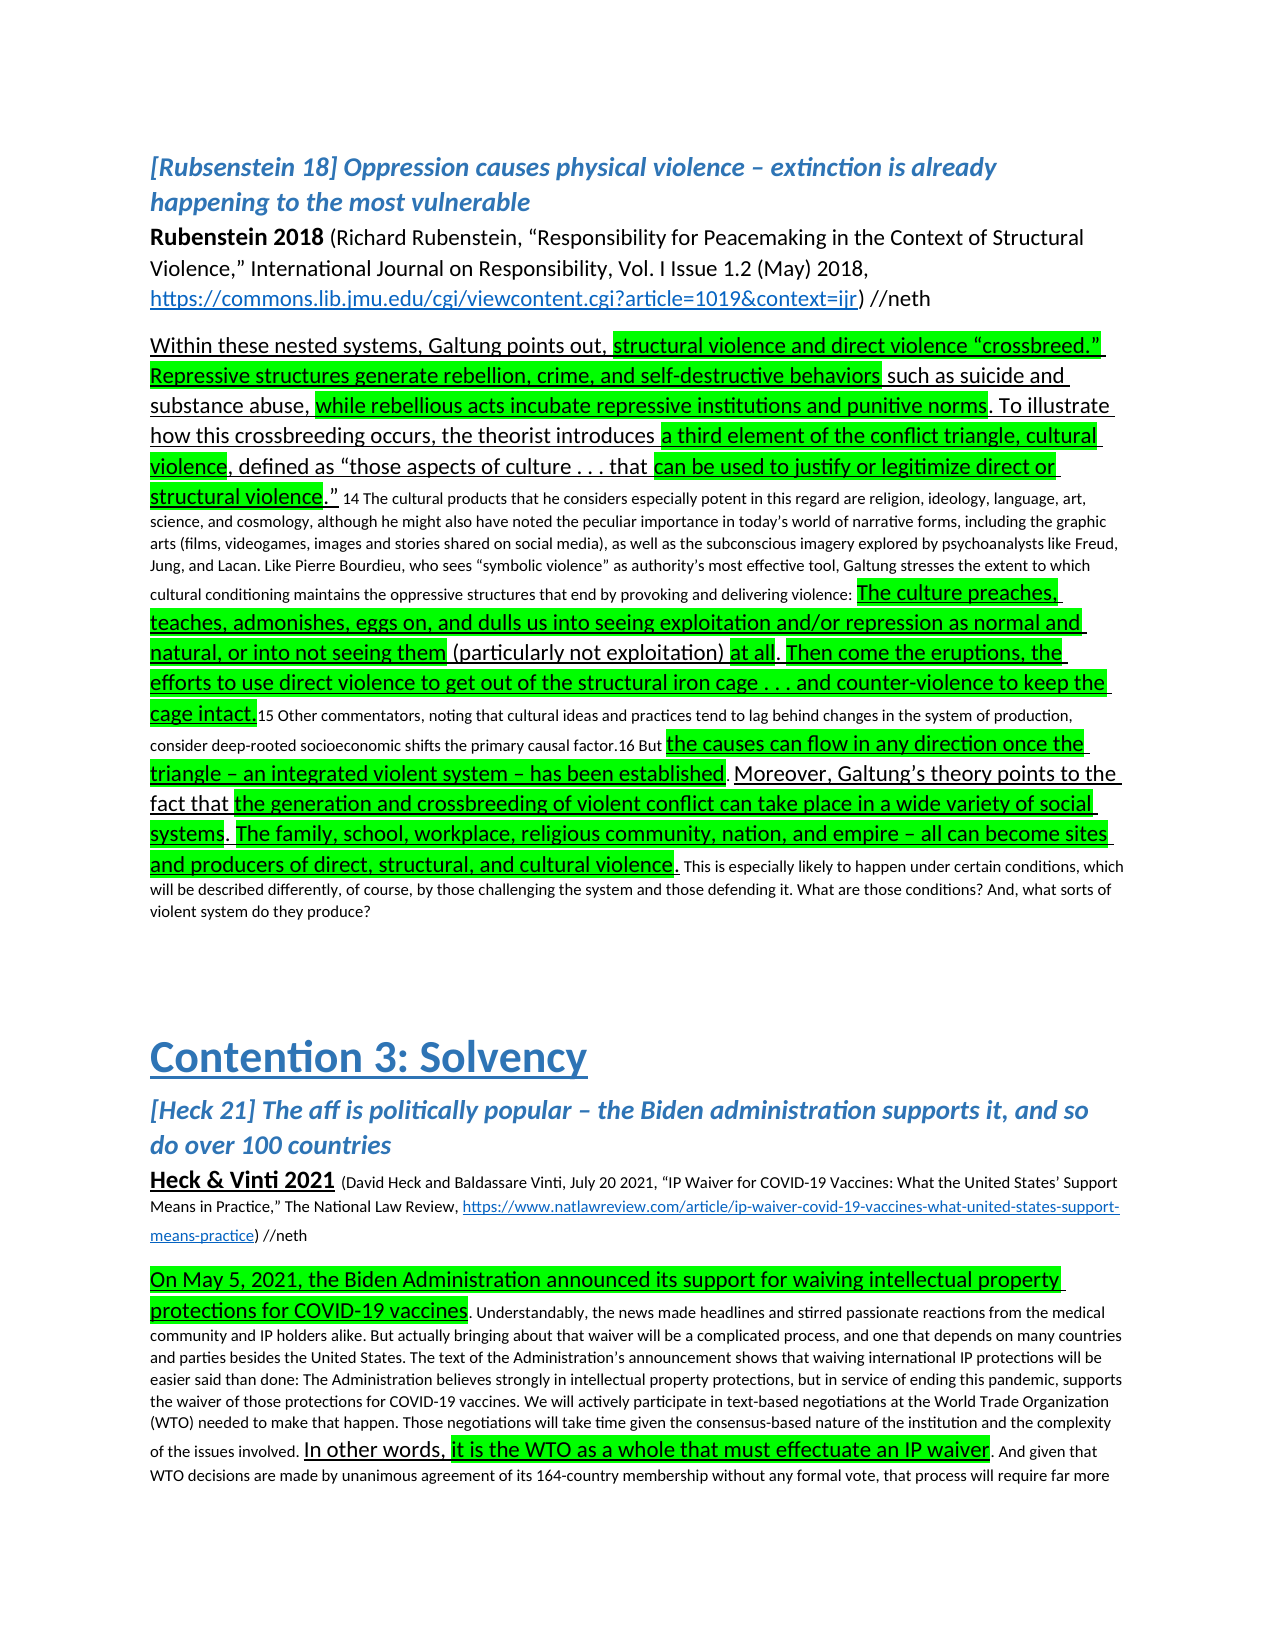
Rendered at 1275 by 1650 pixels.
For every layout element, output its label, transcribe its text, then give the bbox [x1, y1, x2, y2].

subtitle Contention 3: Solvency [150, 1028, 1125, 1084]
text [150, 1266, 1125, 1485]
subtitle [Rubsenstein 18] Oppression causes physical violence – extinction is already happening to the most vulnerable [150, 150, 1125, 219]
text Within these nested systems, Galtung points out, structural violence and direct violence “crossbreed.” Repressive structures generate rebellion, crime, and self-destructive behaviors such as suicide and substance abuse, while rebellious acts incubate repressive institutions and punitive norms. To illustrate how this crossbreeding occurs, the theorist introduces a third element of the conflict triangle, cultural violence, defined as “those aspects of culture . . . that can be used to justify or legitimize direct or structural violence.” 14 The cultural products that he considers especially potent in this regard are religion, ideology, language, art, science, and cosmology, although he might also have noted the peculiar importance in today’s world of narrative forms, including the graphic arts (films, videogames, images and stories shared on social media), as well as the subconscious imagery explored by psychoanalysts like Freud, Jung, and Lacan. Like Pierre Bourdieu, who sees “symbolic violence” as authority’s most effective tool, Galtung stresses the extent to which cultural conditioning maintains the oppressive structures that end by provoking and delivering violence: The culture preaches, teaches, admonishes, eggs on, and dulls us into seeing exploitation and/or repression as normal and natural, or into not seeing them (particularly not exploitation) at all. Then come the eruptions, the efforts to use direct violence to get out of the structural iron cage . . . and counter-violence to keep the cage intact.15 Other commentators, noting that cultural ideas and practices tend to lag behind changes in the system of production, consider deep-rooted socioeconomic shifts the primary causal factor.16 But the causes can flow in any direction once the triangle – an integrated violent system – has been established. Moreover, Galtung’s theory points to the fact that the generation and crossbreeding of violent conflict can take place in a wide variety of social systems. The family, school, workplace, religious community, nation, and empire – all can become sites and producers of direct, structural, and cultural violence. This is especially likely to happen under certain conditions, which will be described differently, of course, by those challenging the system and those defending it. What are those conditions? And, what sorts of violent system do they produce? [150, 331, 1125, 922]
text Heck & Vinti 2021 (David Heck and Baldassare Vinti, July 20 2021, “IP Waiver for COVID-19 Vaccines: What the United States’ Support Means in Practice,” The National Law Review, https://www.natlawreview.com/article/ip-waiver-covid-19-vaccines-what-united-states-support-means-practice) //neth [150, 1164, 1125, 1247]
subtitle [Heck 21] The aff is politically popular – the Biden administration supports it, and so do over 100 countries [150, 1093, 1125, 1161]
text Rubenstein 2018 (Richard Rubenstein, “Responsibility for Peacemaking in the Context of Structural Violence,” International Journal on Responsibility, Vol. I Issue 1.2 (May) 2018, https://commons.lib.jmu.edu/cgi/viewcontent.cgi?article=1019&context=ijr) //neth [150, 221, 1125, 312]
